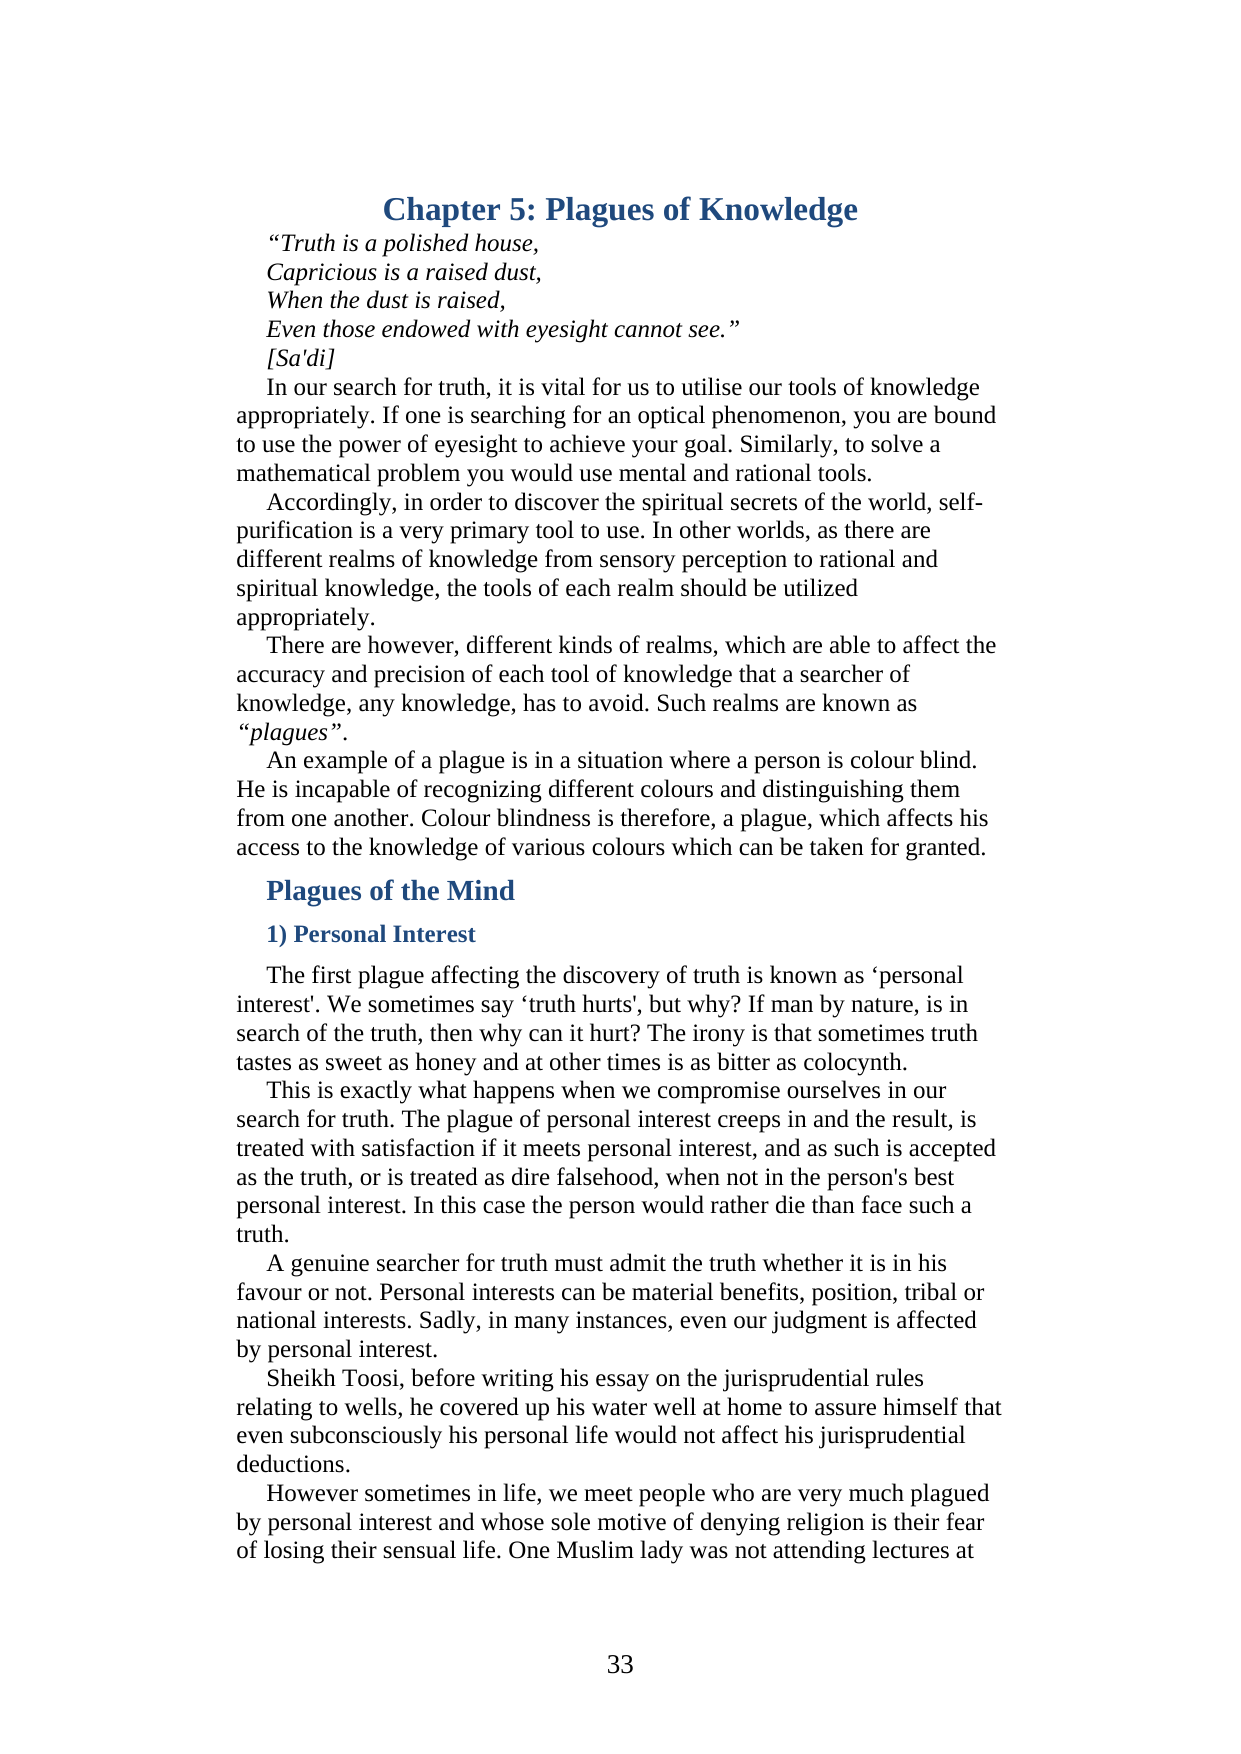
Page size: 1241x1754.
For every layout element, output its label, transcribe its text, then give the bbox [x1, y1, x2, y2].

text Accordingly, in order to discover the spiritual secrets of the world, self-purification is a very primary tool to use. In other worlds, as there are different realms of knowledge from sensory perception to rational and spiritual knowledge, the tools of each realm should be utilized appropriately. [236, 487, 1004, 631]
text An example of a plague is in a situation where a person is colour blind. He is incapable of recognizing different colours and distinguishing them from one another. Colour blindness is therefore, a plague, which affects his access to the knowledge of various colours which can be taken for granted. [236, 746, 1004, 861]
subtitle Plagues of the Mind [236, 873, 1004, 907]
text Even those endowed with eyesight cannot see.” [236, 314, 1004, 343]
text Sheikh Toosi, before writing his essay on the jurisprudential rules relating to wells, he covered up his water well at home to assure himself that even subconsciously his personal life would not affect his jurisprudential deductions. [236, 1363, 1004, 1478]
text There are however, different kinds of realms, which are able to affect the accuracy and precision of each tool of knowledge that a searcher of knowledge, any knowledge, has to avoid. Such realms are known as “plagues”. [236, 631, 1004, 746]
subtitle Chapter 5: Plagues of Knowledge [236, 190, 1004, 228]
subtitle 1) Personal Interest [236, 919, 1004, 948]
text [236, 1478, 1004, 1564]
text In our search for truth, it is vital for us to utilise our tools of knowledge appropriately. If one is searching for an optical phenomenon, you are bound to use the power of eyesight to achieve your goal. Similarly, to solve a mathematical problem you would use mental and rational tools. [236, 372, 1004, 487]
text “Truth is a polished house, [236, 228, 1004, 257]
text This is exactly what happens when we compromise ourselves in our search for truth. The plague of personal interest creeps in and the result, is treated with satisfaction if it meets personal interest, and as such is accepted as the truth, or is treated as dire falsehood, when not in the person's best personal interest. In this case the person would rather die than face such a truth. [236, 1075, 1004, 1248]
text A genuine searcher for truth must admit the truth whether it is in his favour or not. Personal interests can be material benefits, position, tribal or national interests. Sadly, in many instances, even our judgment is affected by personal interest. [236, 1248, 1004, 1363]
text [Sa'di] [236, 343, 1004, 372]
text The first plague affecting the discovery of truth is known as ‘personal interest'. We sometimes say ‘truth hurts', but why? If man by nature, is in search of the truth, then why can it hurt? The irony is that sometimes truth tastes as sweet as honey and at other times is as bitter as colocynth. [236, 960, 1004, 1075]
text Capricious is a raised dust, [236, 257, 1004, 286]
text When the dust is raised, [236, 286, 1004, 314]
